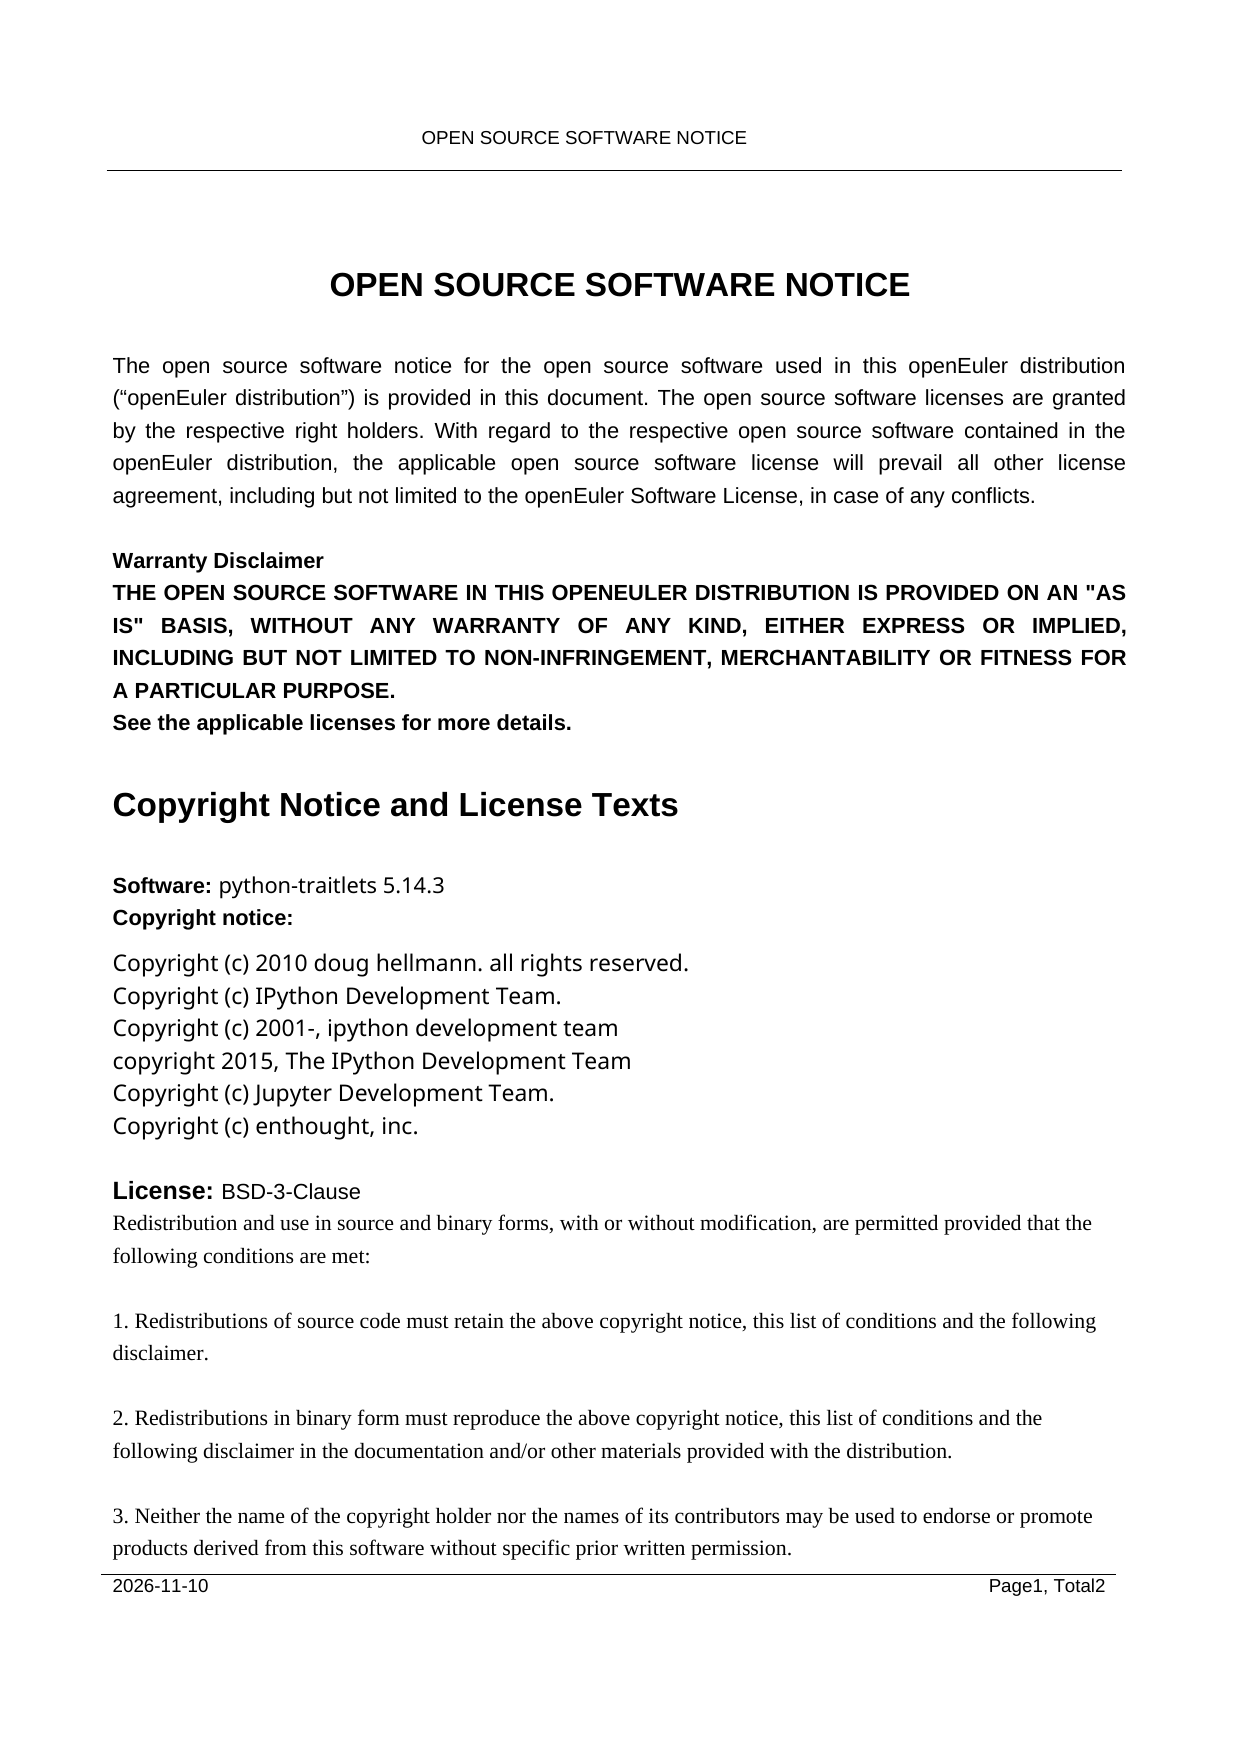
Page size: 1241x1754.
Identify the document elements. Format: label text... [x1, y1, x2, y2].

text License: BSD-3-Clause [112, 1174, 1128, 1207]
text Copyright notice: [112, 901, 1128, 934]
text Copyright Notice and License Texts [112, 771, 1128, 836]
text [112, 1207, 1128, 1564]
text The open source software notice for the open source software used in this openEuler distribution (“openEuler distribution”) is provided in this document. The open source software licenses are granted by the respective right holders. With regard to the respective open source software contained in the openEuler distribution, the applicable open source software license will prevail all other license agreement, including but not limited to the openEuler Software License, in case of any conflicts. [112, 349, 1128, 511]
title Software: python-traitlets 5.14.3 [112, 869, 1128, 901]
text Copyright (c) 2010 doug hellmann. all rights reserved. Copyright (c) IPython Development Team. Copyright (c) 2001-, ipython development team copyright 2015, The IPython Development Team Copyright (c) Jupyter Development Team. Copyright (c) enthought, inc. [112, 947, 1128, 1174]
text Warranty Disclaimer [112, 544, 1128, 576]
text THE OPEN SOURCE SOFTWARE IN THIS OPENEULER DISTRIBUTION IS PROVIDED ON AN "AS IS" BASIS, WITHOUT ANY WARRANTY OF ANY KIND, EITHER EXPRESS OR IMPLIED, INCLUDING BUT NOT LIMITED TO NON-INFRINGEMENT, MERCHANTABILITY OR FITNESS FOR A PARTICULAR PURPOSE. See the applicable licenses for more details. [112, 576, 1128, 739]
text OPEN SOURCE SOFTWARE NOTICE [112, 251, 1128, 316]
